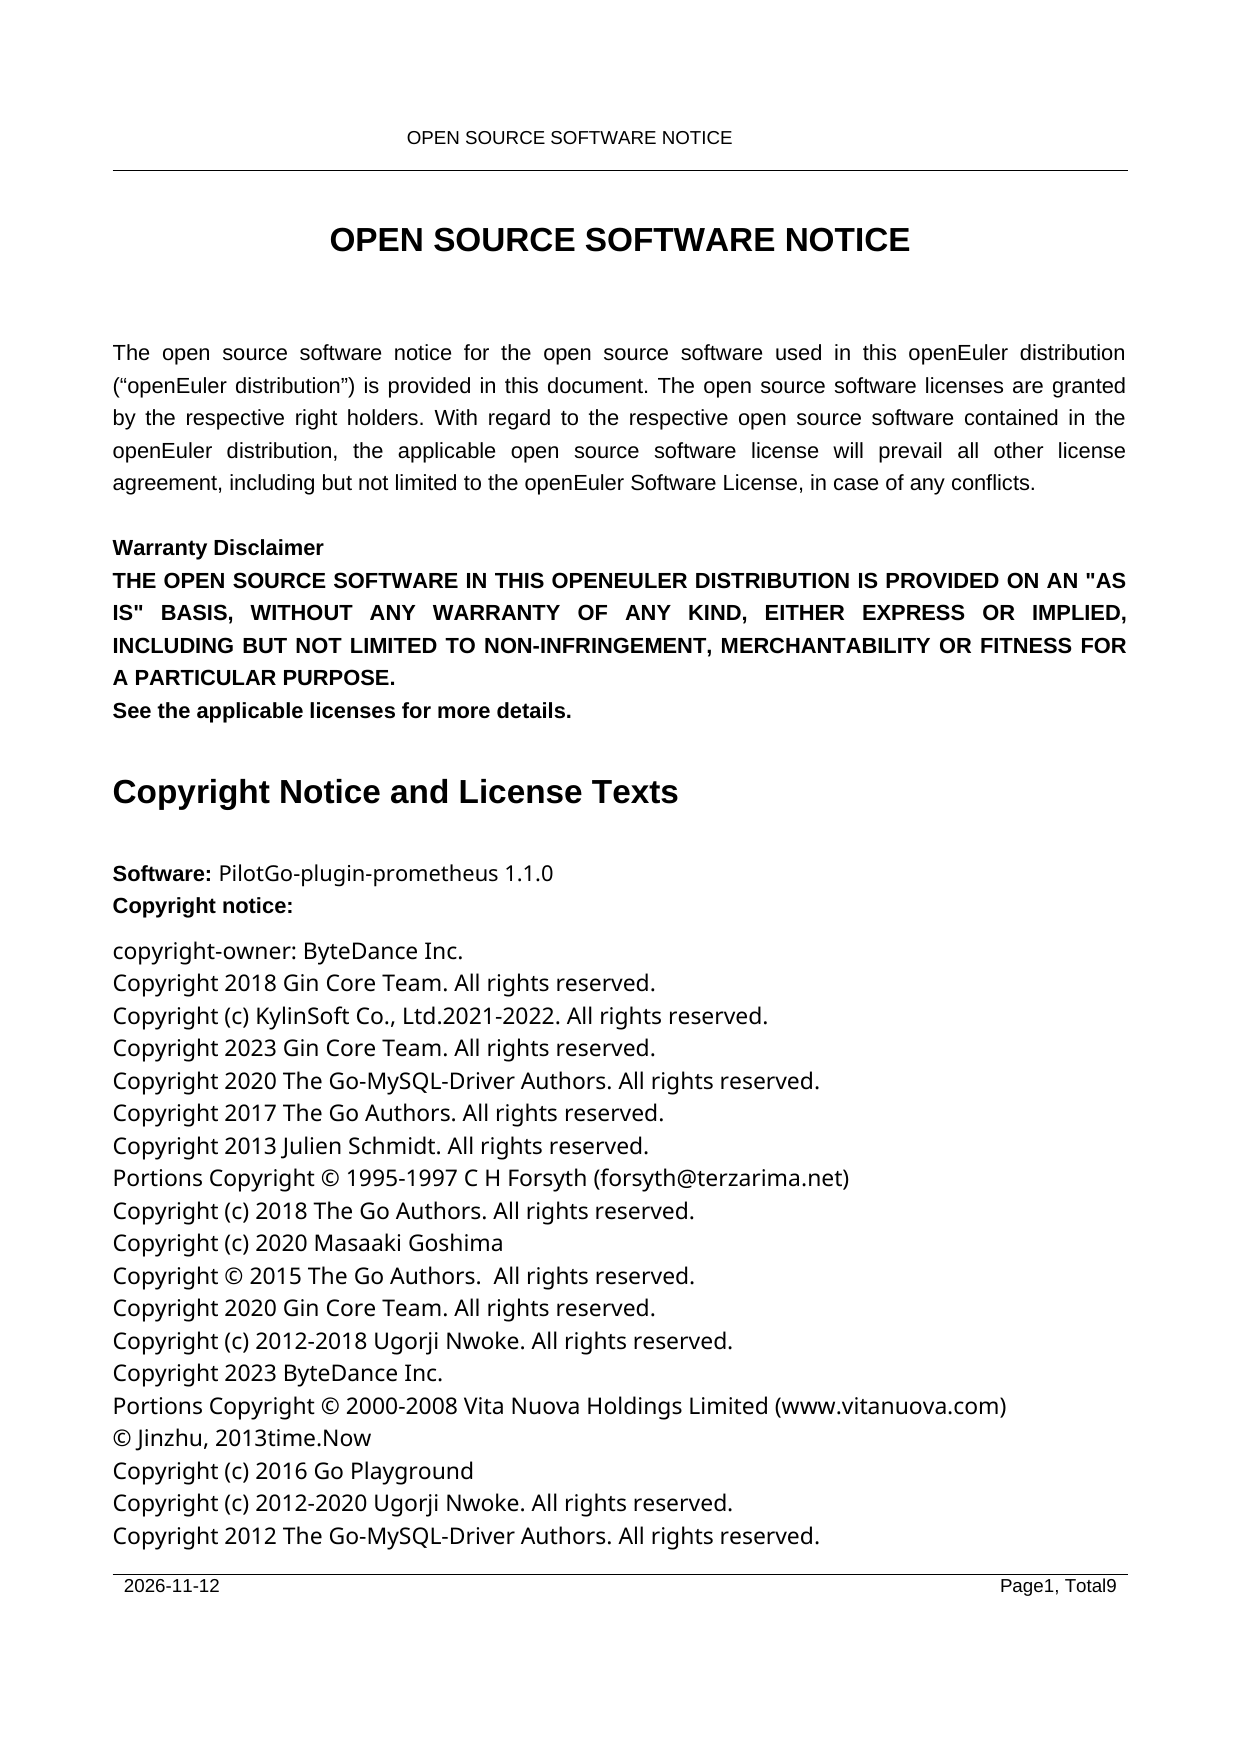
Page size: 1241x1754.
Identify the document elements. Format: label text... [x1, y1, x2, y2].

text THE OPEN SOURCE SOFTWARE IN THIS OPENEULER DISTRIBUTION IS PROVIDED ON AN "AS IS" BASIS, WITHOUT ANY WARRANTY OF ANY KIND, EITHER EXPRESS OR IMPLIED, INCLUDING BUT NOT LIMITED TO NON-INFRINGEMENT, MERCHANTABILITY OR FITNESS FOR A PARTICULAR PURPOSE. See the applicable licenses for more details. [112, 564, 1128, 726]
text Warranty Disclaimer [112, 531, 1128, 564]
title Software: PilotGo-plugin-prometheus 1.1.0 [112, 856, 1128, 889]
text Copyright notice: [112, 889, 1128, 921]
text Copyright Notice and License Texts [112, 759, 1128, 824]
text The open source software notice for the open source software used in this openEuler distribution (“openEuler distribution”) is provided in this document. The open source software licenses are granted by the respective right holders. With regard to the respective open source software contained in the openEuler distribution, the applicable open source software license will prevail all other license agreement, including but not limited to the openEuler Software License, in case of any conflicts. [112, 336, 1128, 499]
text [112, 934, 1128, 1551]
text OPEN SOURCE SOFTWARE NOTICE [112, 206, 1128, 271]
